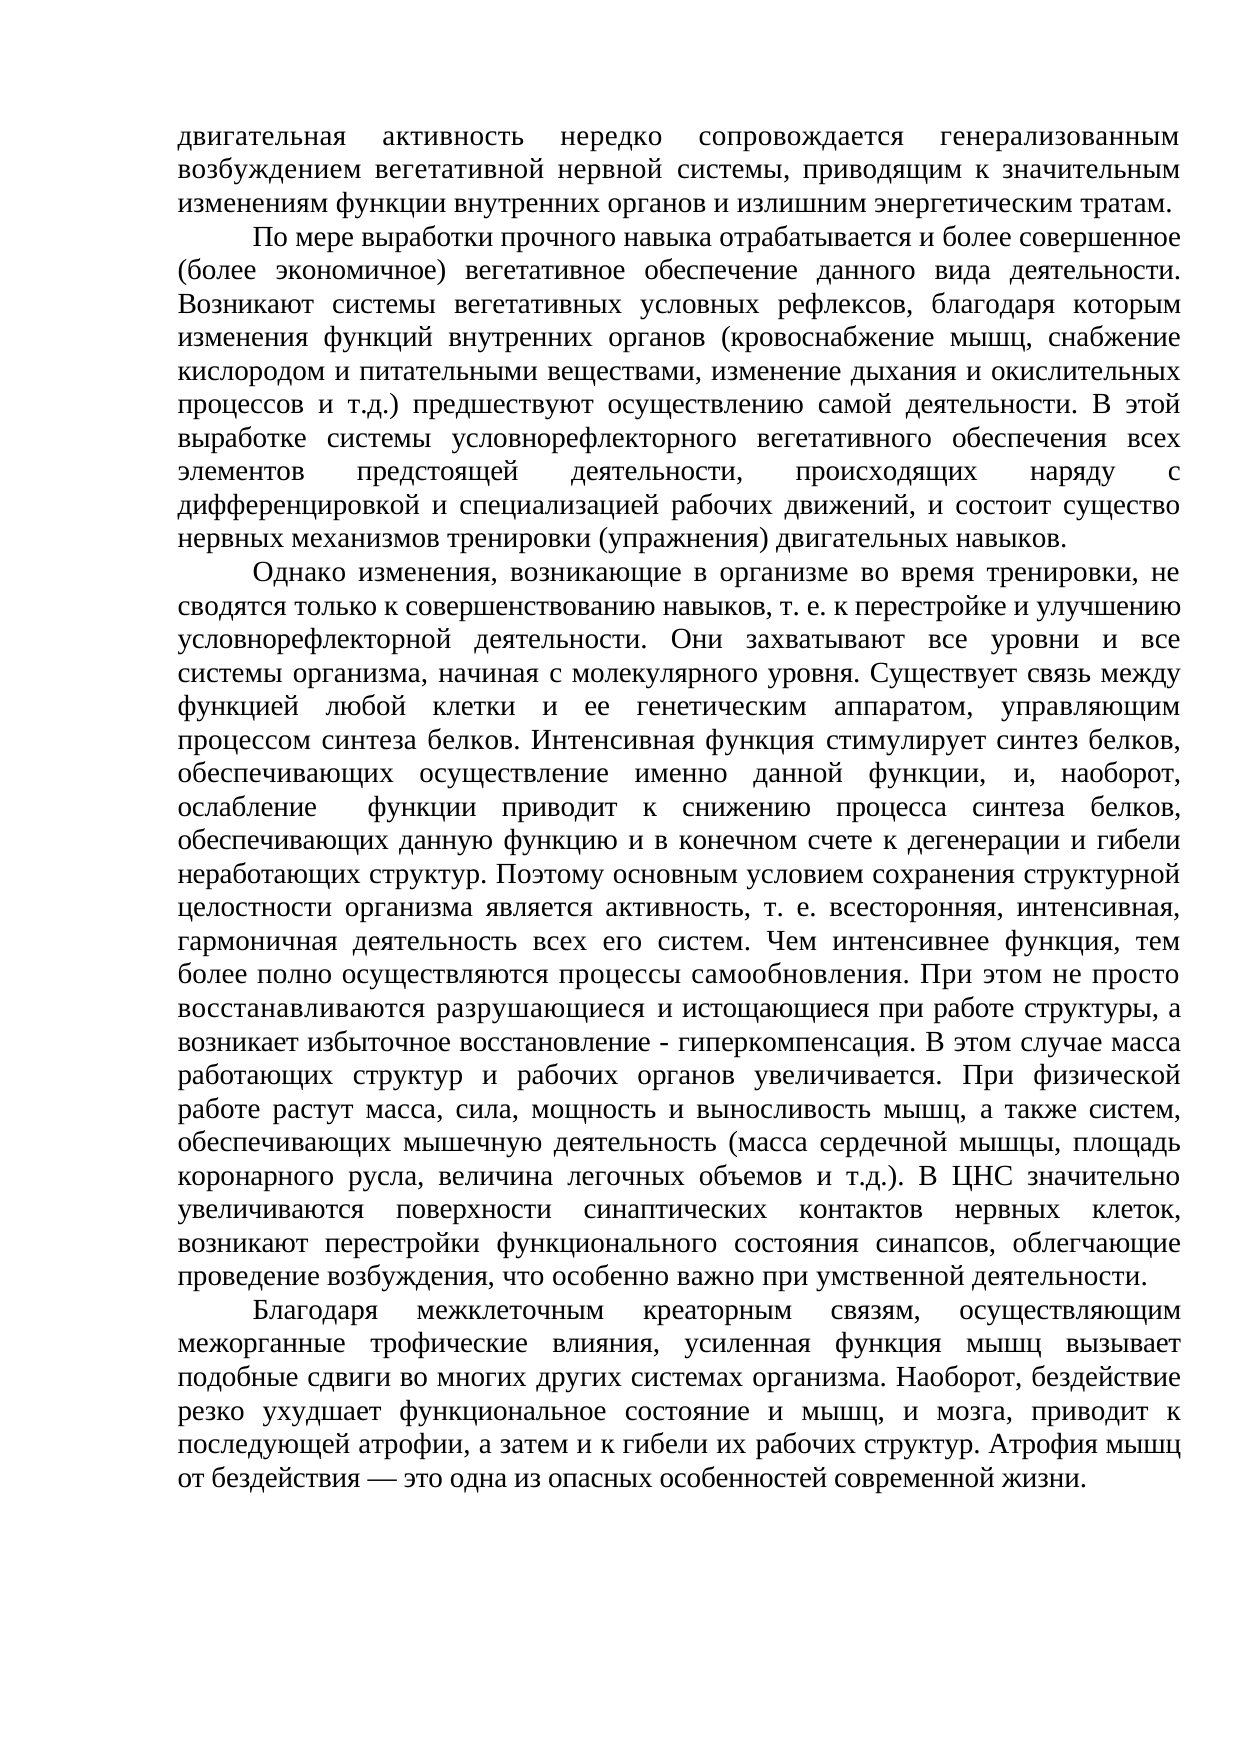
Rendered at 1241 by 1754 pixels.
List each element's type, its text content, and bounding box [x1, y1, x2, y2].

text По мере выработки прочного навыка отрабатывается и более совершенное (более экономичное) вегетативное обеспечение данного вида деятельности. Возникают системы вегетативных условных рефлексов, благодаря которым изменения функций внутренних органов (кровоснабжение мышц, снабжение кислородом и питательными веществами, изменение дыхания и окислительных процессов и т.д.) предшествуют осуществлению самой деятельности. В этой выработке системы условнорефлекторного вегетативного обеспечения всех элементов предстоящей деятельности, происходящих наряду с дифференцировкой и специализацией рабочих движений, и состоит существо нервных механизмов тренировки (упражнения) двигательных навыков. [177, 219, 1181, 554]
text Благодаря межклеточным креаторным связям, осуществляющим межорганные трофические влияния, усиленная функция мышц вызывает подобные сдвиги во многих других системах организма. Наоборот, бездействие резко ухудшает функциональное состояние и мышц, и мозга, приводит к последующей атрофии, а затем и к гибели их рабочих структур. Атрофия мышц от бездействия — это одна из опасных особенностей современной жизни. [177, 1292, 1181, 1493]
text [177, 118, 1181, 219]
text Однако изменения, возникающие в организме во время тренировки, не сводятся только к совершенствованию навыков, т. е. к перестройке и улучшению условнорефлекторной деятельности. Они захватывают все уровни и все системы организма, начиная с молекулярного уровня. Существует связь между функцией любой клетки и ее генетическим аппаратом, управляющим процессом синтеза белков. Интенсивная функция стимулирует синтез белков, обеспечивающих осуществление именно данной функции, и, наоборот, ослабление функции приводит к снижению процесса синтеза белков, обеспечивающих данную функцию и в конечном счете к дегенерации и гибели неработающих структур. Поэтому основным условием сохранения структурной целостности организма является активность, т. е. всесторонняя, интенсивная, гармоничная деятельность всех его систем. Чем интенсивнее функция, тем более полно осуществляются процессы самообновления. При этом не просто восстанавливаются разрушающиеся и истощающиеся при работе структуры, а возникает избыточное восстановление - гиперкомпенсация. В этом случае масса работающих структур и рабочих органов увеличивается. При физической работе растут масса, сила, мощность и выносливость мышц, а также систем, обеспечивающих мышечную деятельность (масса сердечной мышцы, площадь коронарного русла, величина легочных объемов и т.д.). В ЦНС значительно увеличиваются поверхности синаптических контактов нервных клеток, возникают перестройки функционального состояния синапсов, облегчающие проведение возбуждения, что особенно важно при умственной деятельности. [177, 554, 1181, 1292]
